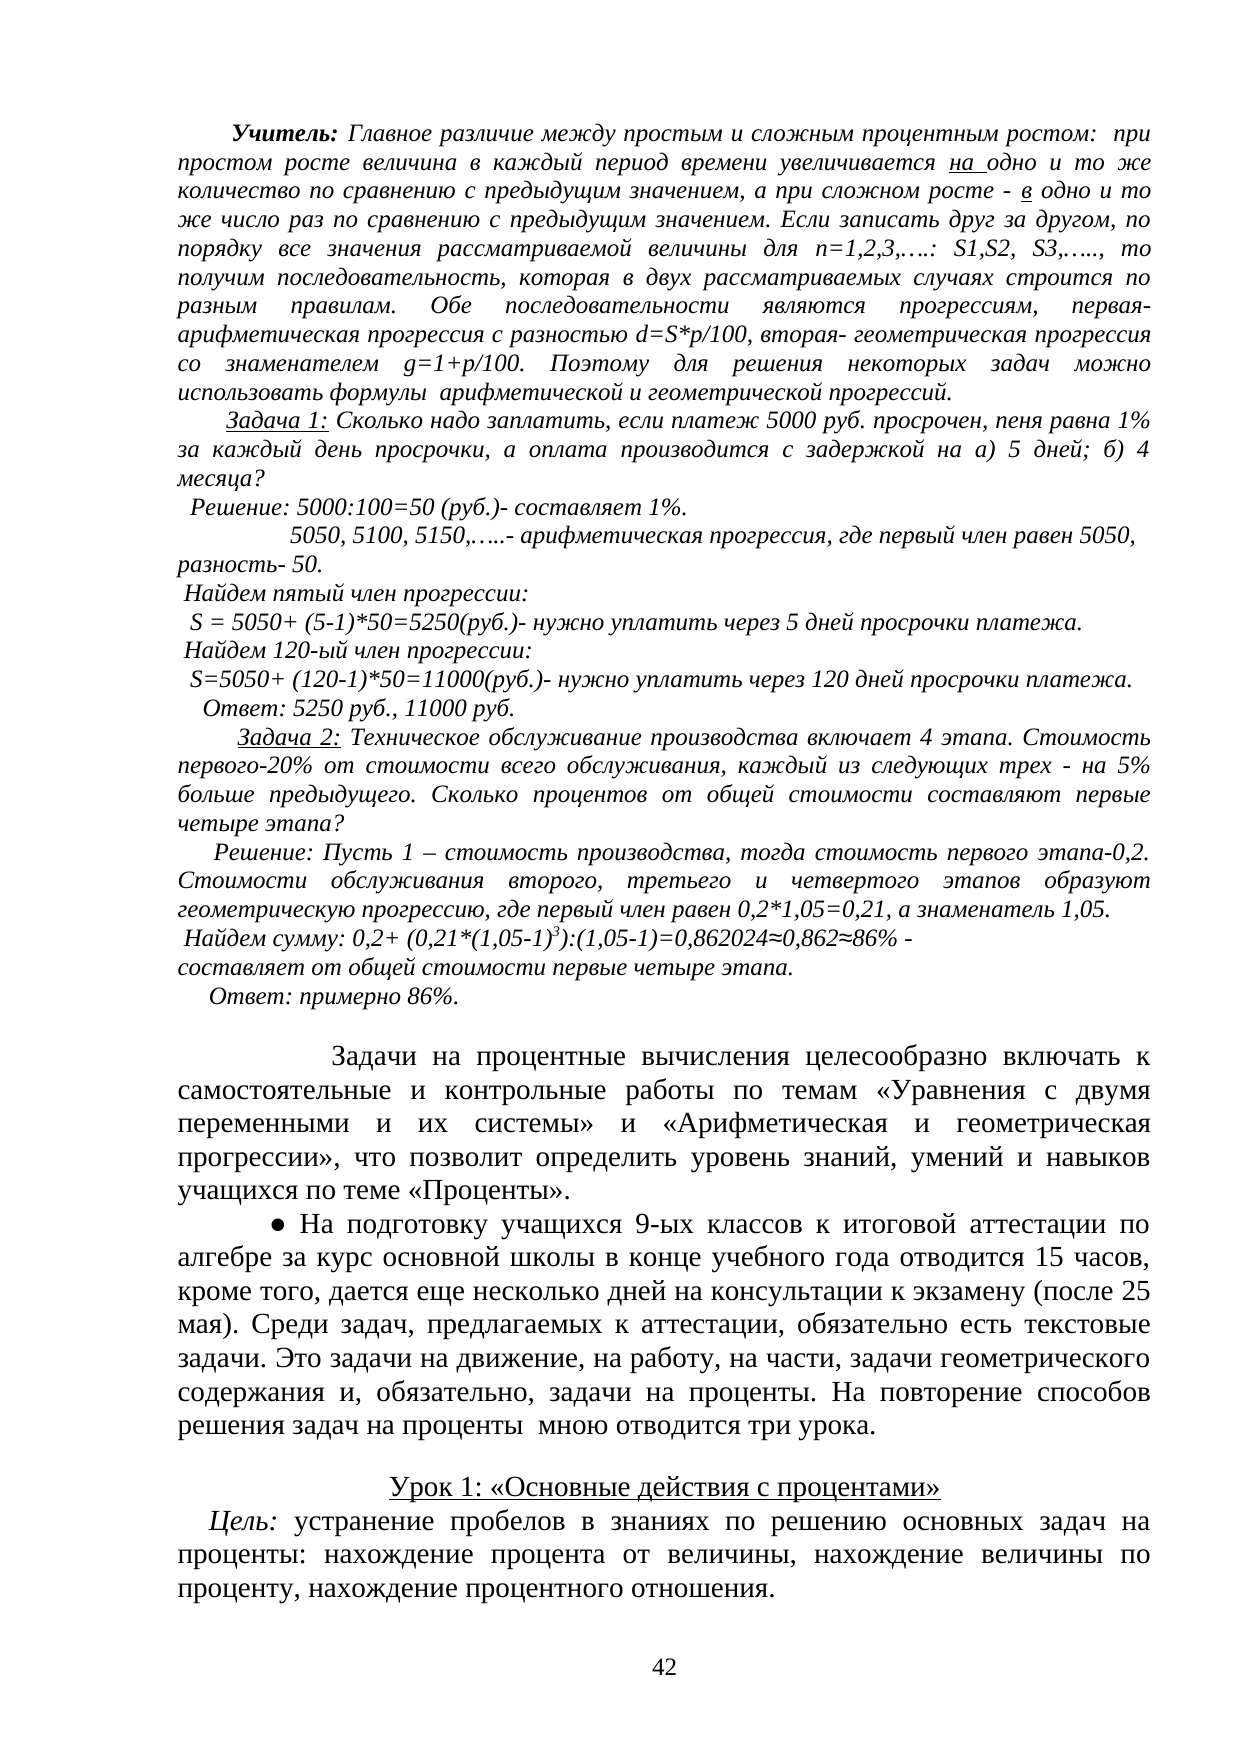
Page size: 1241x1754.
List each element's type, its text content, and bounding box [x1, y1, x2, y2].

text Учитель: Главное различие между простым и сложным процентным ростом: при простом росте величина в каждый период времени увеличивается на одно и то же количество по сравнению с предыдущим значением, а при сложном росте - в одно и то же число раз по сравнению с предыдущим значением. Если записать друг за другом, по порядку все значения рассматриваемой величины для n=1,2,3,….: S1,S2, S3,….., то получим последовательность, которая в двух рассматриваемых случаях строится по разным правилам. Обе последовательности являются прогрессиям, первая-арифметическая прогрессия с разностью d=S*p/100, вторая- геометрическая прогрессия со знаменателем g=1+p/100. Поэтому для решения некоторых задач можно использовать формулы арифметической и геометрической прогрессий. [177, 118, 1152, 406]
text Ответ: примерно 86%. [177, 981, 1152, 1009]
text Задача 1: Сколько надо заплатить, если платеж 5000 руб. просрочен, пеня равна 1% за каждый день просрочки, а оплата производится с задержкой на а) 5 дней; б) 4 месяца? [177, 406, 1152, 492]
text Найдем сумму: 0,2+ (0,21*(1,05-1)3):(1,05-1)=0,862024≈0,862≈86% - [177, 923, 1152, 952]
text Цель: устранение пробелов в знаниях по решению основных задач на проценты: нахождение процента от величины, нахождение величины по проценту, нахождение процентного отношения. [177, 1503, 1152, 1604]
text Решение: Пусть 1 – стоимость производства, тогда стоимость первого этапа-0,2. Стоимости обслуживания второго, третьего и четвертого этапов образуют геометрическую прогрессию, где первый член равен 0,2*1,05=0,21, а знаменатель 1,05. [177, 837, 1152, 923]
text Урок 1: «Основные действия с процентами» [177, 1469, 1152, 1503]
text Ответ: 5250 руб., 11000 руб. [177, 693, 1152, 722]
text Задачи на процентные вычисления целесообразно включать к самостоятельные и контрольные работы по темам «Уравнения с двумя переменными и их системы» и «Арифметическая и геометрическая прогрессии», что позволит определить уровень знаний, умений и навыков учащихся по теме «Проценты». [177, 1038, 1152, 1206]
text Найдем пятый член прогрессии: [177, 578, 1152, 607]
text S=5050+ (120-1)*50=11000(руб.)- нужно уплатить через 120 дней просрочки платежа. [177, 664, 1152, 693]
text ● На подготовку учащихся 9-ых классов к итоговой аттестации по алгебре за курс основной школы в конце учебного года отводится 15 часов, кроме того, дается еще несколько дней на консультации к экзамену (после 25 мая). Среди задач, предлагаемых к аттестации, обязательно есть текстовые задачи. Это задачи на движение, на работу, на части, задачи геометрического содержания и, обязательно, задачи на проценты. На повторение способов решения задач на проценты мною отводится три урока. [177, 1206, 1152, 1441]
text составляет от общей стоимости первые четыре этапа. [177, 952, 1152, 981]
text S = 5050+ (5-1)*50=5250(руб.)- нужно уплатить через 5 дней просрочки платежа. [177, 607, 1152, 636]
text Найдем 120-ый член прогрессии: [177, 636, 1152, 664]
text Задача 2: Техническое обслуживание производства включает 4 этапа. Стоимость первого-20% от стоимости всего обслуживания, каждый из следующих трех - на 5% больше предыдущего. Сколько процентов от общей стоимости составляют первые четыре этапа? [177, 722, 1152, 837]
text Решение: 5000:100=50 (руб.)- составляет 1%. [177, 492, 1152, 521]
text 5050, 5100, 5150,…..- арифметическая прогрессия, где первый член равен 5050, разность- 50. [177, 521, 1152, 578]
